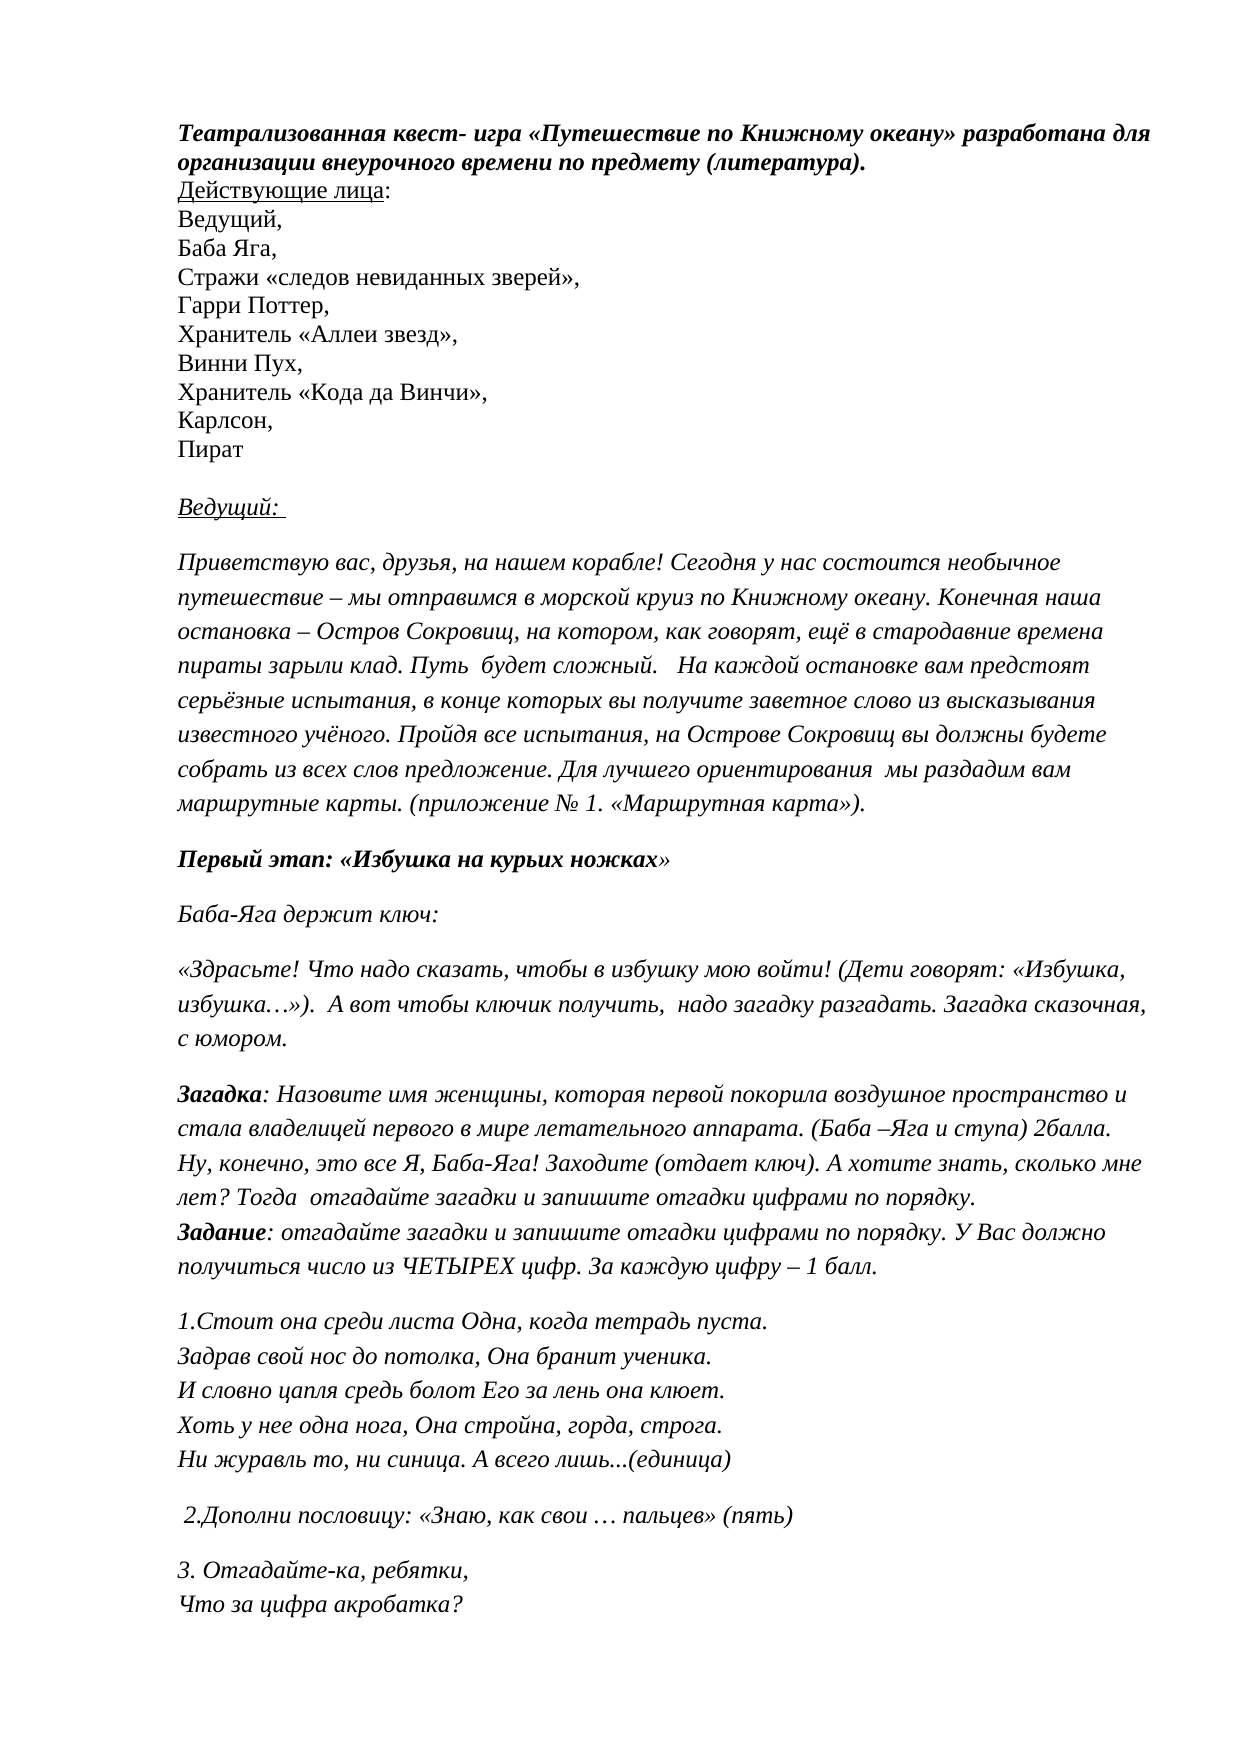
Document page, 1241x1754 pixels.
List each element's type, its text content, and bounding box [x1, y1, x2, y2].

text «Здрасьте! Что надо сказать, чтобы в избушку мою войти! (Дети говорят: «Избушка, избушка…»). А вот чтобы ключик получить, надо загадку разгадать. Загадка сказочная, с юмором. [177, 954, 1152, 1052]
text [177, 1555, 1152, 1618]
text Приветствую вас, друзья, на нашем корабле! Сегодня у нас состоится необычное путешествие – мы отправимся в морской круиз по Книжному океану. Конечная наша остановка – Остров Сокровищ, на котором, как говорят, ещё в стародавние времена пираты зарыли клад. Путь будет сложный. На каждой остановке вам предстоят серьёзные испытания, в конце которых вы получите заветное слово из высказывания известного учёного. Пройдя все испытания, на Острове Сокровищ вы должны будете собрать из всех слов предложение. Для лучшего ориентирования мы раздадим вам маршрутные карты. (приложение № 1. «Маршрутная карта»). [177, 547, 1152, 817]
text Стражи «следов невиданных зверей», [177, 262, 1152, 291]
text Хранитель «Кода да Винчи», [177, 377, 1152, 406]
text Баба-Яга держит ключ: [177, 899, 1152, 928]
text Действующие лица: [177, 176, 1152, 204]
text Ведущий, [177, 204, 1152, 233]
text 1.Стоит она среди листа Одна, когда тетрадь пуста. Задрав свой нос до потолка, Она бранит ученика. И словно цапля средь болот Его за лень она клюет. Хоть у нее одна нога, Она стройна, горда, строга. Ни журавль то, ни синица. А всего лишь...(единица) [177, 1306, 1152, 1473]
text Гарри Поттер, [177, 291, 1152, 319]
text 2.Дополни пословицу: «Знаю, как свои … пальцев» (пять) [177, 1500, 1152, 1528]
text Загадка: Назовите имя женщины, которая первой покорила воздушное пространство и стала владелицей первого в мире летательного аппарата. (Баба –Яга и ступа) 2балла. Ну, конечно, это все Я, Баба-Яга! Заходите (отдает ключ). А хотите знать, сколько мне лет? Тогда отгадайте загадки и запишите отгадки цифрами по порядку. Задание: отгадайте загадки и запишите отгадки цифрами по порядку. У Вас должно получиться число из ЧЕТЫРЕХ цифр. За каждую цифру – 1 балл. [177, 1079, 1152, 1280]
text Пират [177, 434, 1152, 463]
text Винни Пух, [177, 348, 1152, 377]
text Первый этап: «Избушка на курьих ножках» [177, 844, 1152, 873]
text Ведущий: [177, 492, 1152, 521]
text Карлсон, [177, 406, 1152, 434]
text Хранитель «Аллеи звезд», [177, 319, 1152, 348]
text Баба Яга, [177, 233, 1152, 262]
text Театрализованная квест- игра «Путешествие по Книжному океану» разработана для организации внеурочного времени по предмету (литература). [177, 118, 1152, 176]
